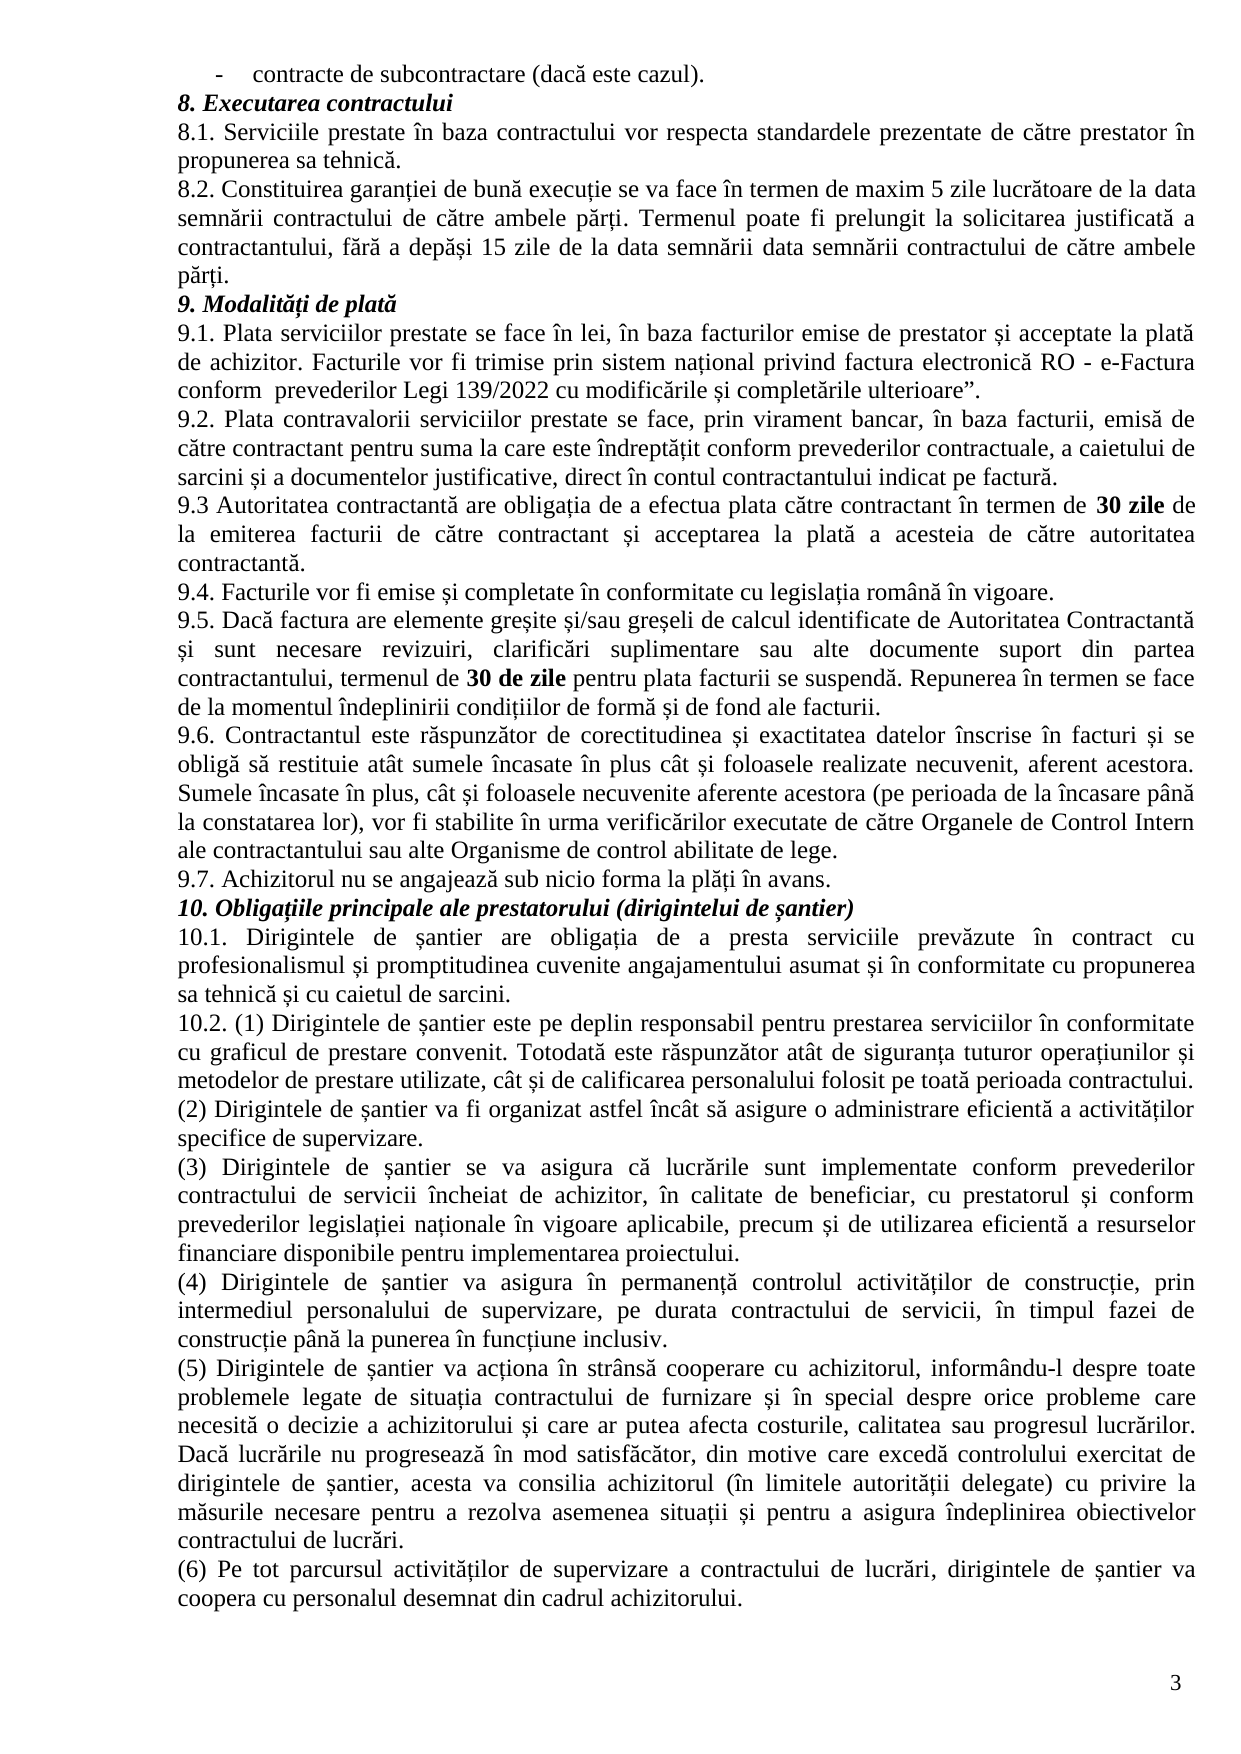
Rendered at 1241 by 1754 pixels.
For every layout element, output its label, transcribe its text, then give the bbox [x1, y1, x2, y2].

list contracte de subcontractare (dacă este cazul). [215, 59, 1196, 88]
list 9.2. Plata contravalorii serviciilor prestate se face, prin virament bancar, în baza facturii, emisă de către contractant pentru suma la care este îndreptățit conform prevederilor contractuale, a caietului de sarcini și a documentelor justificative, direct în contul contractantului indicat pe factură. [177, 404, 1196, 490]
list 9.1. Plata serviciilor prestate se face în lei, în baza facturilor emise de prestator și acceptate la plată de achizitor. Facturile vor fi trimise prin sistem național privind factura electronică RO - e-Factura conform prevederilor Legi 139/2022 cu modificările și completările ulterioare”. [177, 318, 1196, 404]
text 9. Modalități de plată [177, 289, 1196, 318]
text 9.7. Achizitorul nu se angajează sub nicio forma la plăți în avans. [177, 864, 1196, 893]
text (5) Dirigintele de șantier va acționa în strânsă cooperare cu achizitorul, informându-l despre toate problemele legate de situația contractului de furnizare și în special despre orice probleme care necesită o decizie a achizitorului și care ar putea afecta costurile, calitatea sau progresul lucrărilor. Dacă lucrările nu progresează în mod satisfăcător, din motive care excedă controlului exercitat de dirigintele de șantier, acesta va consilia achizitorul (în limitele autorității delegate) cu privire la măsurile necesare pentru a rezolva asemenea situații și pentru a asigura îndeplinirea obiectivelor contractului de lucrări. [177, 1353, 1196, 1554]
text 8. Executarea contractului [177, 88, 1196, 117]
text 10.1. Dirigintele de șantier are obligația de a presta serviciile prevăzute în contract cu profesionalismul și promptitudinea cuvenite angajamentului asumat și în conformitate cu propunerea sa tehnică și cu caietul de sarcini. [177, 922, 1196, 1008]
text 9.3 Autoritatea contractantă are obligația de a efectua plata către contractant în termen de 30 zile de la emiterea facturii de către contractant și acceptarea la plată a acesteia de către autoritatea contractantă. [177, 490, 1196, 577]
list 9.4. Facturile vor fi emise și completate în conformitate cu legislația română în vigoare. [177, 577, 1196, 605]
text (4) Dirigintele de șantier va asigura în permanență controlul activităților de construcție, prin intermediul personalului de supervizare, pe durata contractului de servicii, în timpul fazei de construcție până la punerea în funcțiune inclusiv. [177, 1267, 1196, 1353]
text 9.6. Contractantul este răspunzător de corectitudinea și exactitatea datelor înscrise în facturi și se obligă să restituie atât sumele încasate în plus cât și foloasele realizate necuvenit, aferent acestora. Sumele încasate în plus, cât și foloasele necuvenite aferente acestora (pe perioada de la încasare până la constatarea lor), vor fi stabilite în urma verificărilor executate de către Organele de Control Intern ale contractantului sau alte Organisme de control abilitate de lege. [177, 720, 1196, 864]
text 10.2. (1) Dirigintele de șantier este pe deplin responsabil pentru prestarea serviciilor în conformitate cu graficul de prestare convenit. Totodată este răspunzător atât de siguranța tuturor operațiunilor și metodelor de prestare utilizate, cât și de calificarea personalului folosit pe toată perioada contractului. [177, 1008, 1196, 1094]
text (6) Pe tot parcursul activităților de supervizare a contractului de lucrări, dirigintele de șantier va coopera cu personalul desemnat din cadrul achizitorului. [177, 1554, 1196, 1612]
text 8.2. Constituirea garanției de bună execuție se va face în termen de maxim 5 zile lucrătoare de la data semnării contractului de către ambele părți. Termenul poate fi prelungit la solicitarea justificată a contractantului, fără a depăși 15 zile de la data semnării data semnării contractului de către ambele părți. [177, 174, 1196, 289]
text (2) Dirigintele de șantier va fi organizat astfel încât să asigure o administrare eficientă a activităților specifice de supervizare. [177, 1094, 1196, 1152]
text 9.5. Dacă factura are elemente greșite și/sau greșeli de calcul identificate de Autoritatea Contractantă și sunt necesare revizuiri, clarificări suplimentare sau alte documente suport din partea contractantului, termenul de 30 de zile pentru plata facturii se suspendă. Repunerea în termen se face de la momentul îndeplinirii condițiilor de formă și de fond ale facturii. [177, 605, 1196, 720]
text 8.1. Serviciile prestate în baza contractului vor respecta standardele prezentate de către prestator în propunerea sa tehnică. [177, 117, 1196, 174]
text (3) Dirigintele de șantier se va asigura că lucrările sunt implementate conform prevederilor contractului de servicii încheiat de achizitor, în calitate de beneficiar, cu prestatorul și conform prevederilor legislației naționale în vigoare aplicabile, precum și de utilizarea eficientă a resurselor financiare disponibile pentru implementarea proiectului. [177, 1152, 1196, 1267]
text 10. Obligațiile principale ale prestatorului (dirigintelui de șantier) [177, 893, 1196, 922]
